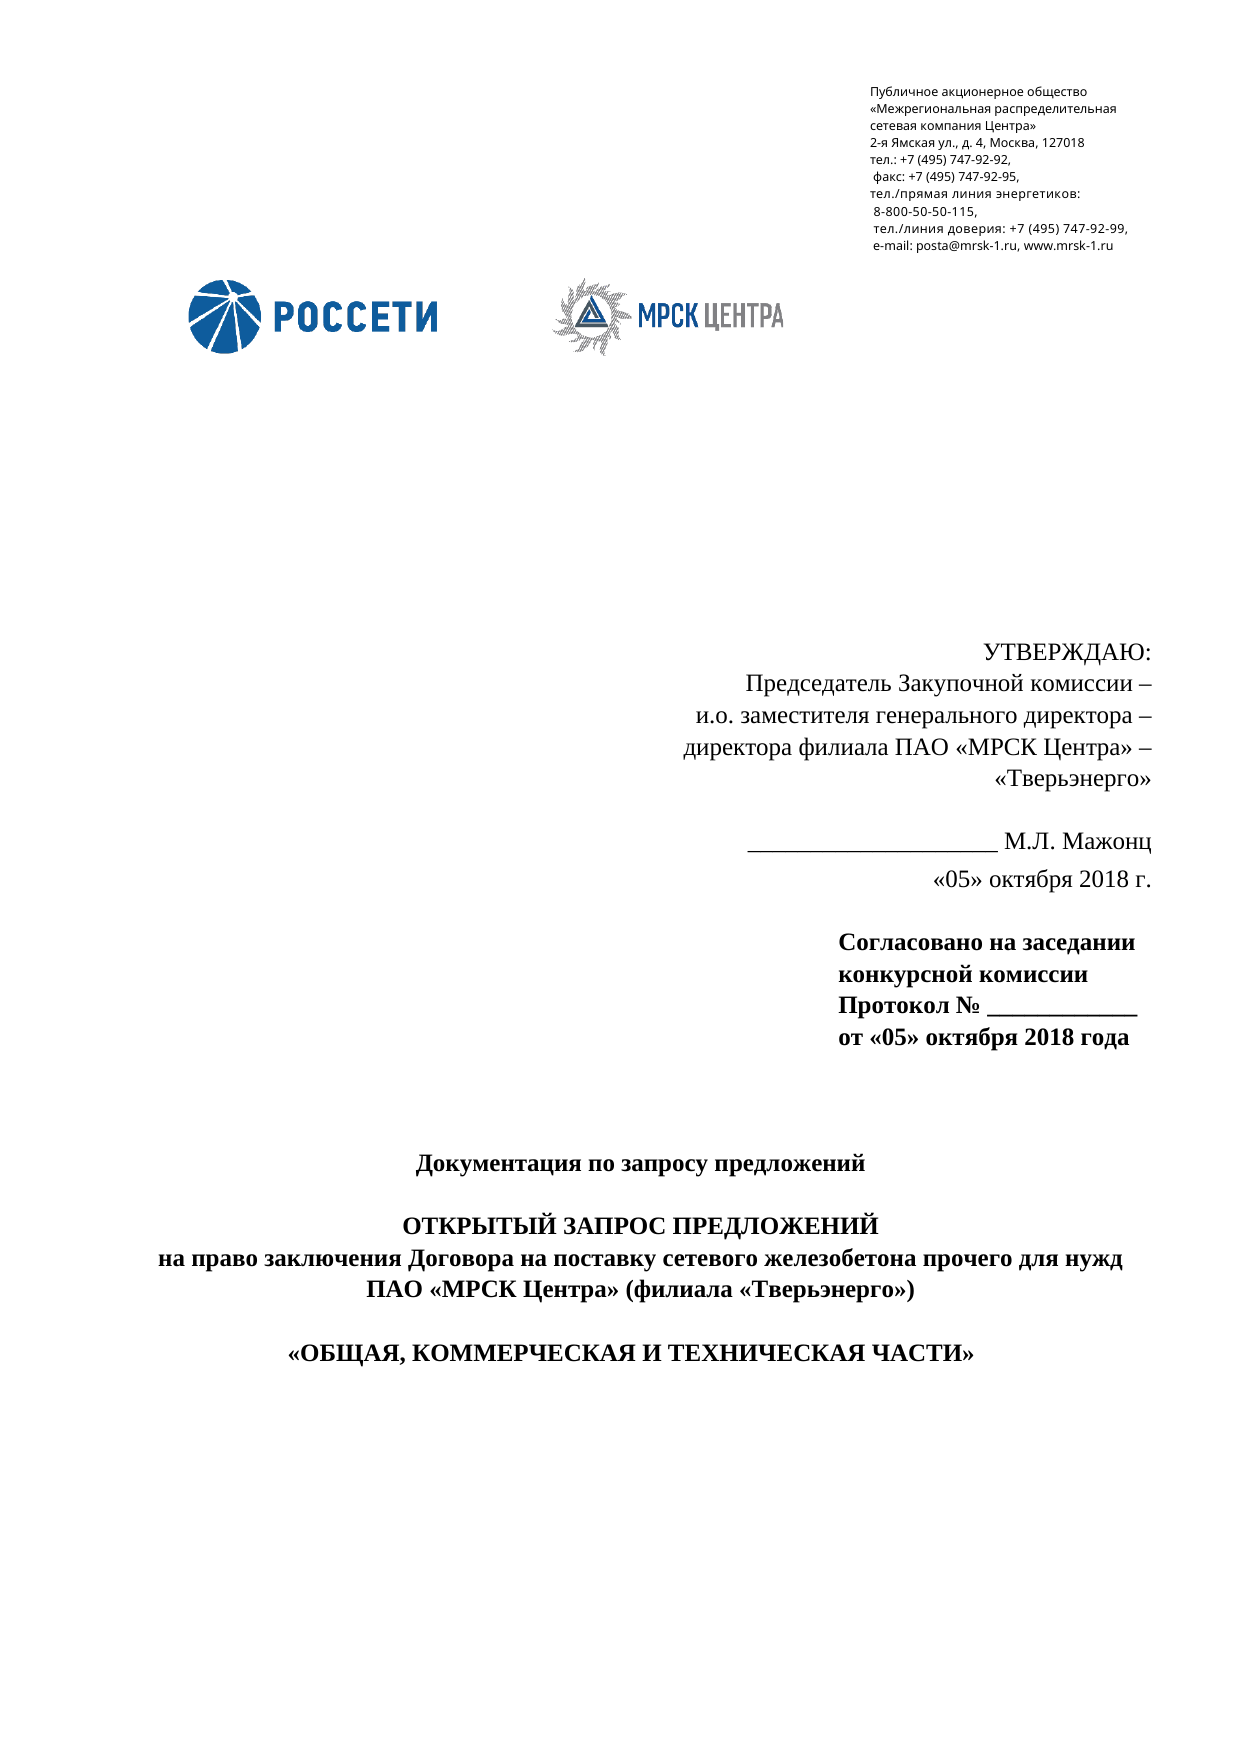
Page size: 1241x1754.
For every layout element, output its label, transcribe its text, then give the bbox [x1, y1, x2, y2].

text «Тверьэнерго» [129, 763, 1152, 792]
text «05» октября 2018 г. [129, 864, 1152, 893]
text ____________________ М.Л. Мажонц [129, 826, 1152, 855]
text на право заключения Договора на поставку сетевого железобетона прочего для нужд ПАО «МРСК Центра» (филиала «Тверьэнерго») [129, 1243, 1152, 1303]
text УТВЕРЖДАЮ: [129, 637, 1152, 666]
text Согласовано на заседании [838, 927, 1152, 956]
text директора филиала ПАО «МРСК Центра» – [129, 732, 1152, 760]
text ОТКРЫТЫЙ ЗАПРОС ПРЕДЛОЖЕНИЙ [129, 1211, 1152, 1240]
picture [188, 278, 784, 356]
text Документация по запросу предложений [129, 1148, 1152, 1177]
text и.о. заместителя генерального директора – [129, 700, 1152, 729]
text от «05» октября 2018 года [838, 1022, 1152, 1051]
text «ОБЩАЯ, КОММЕРЧЕСКАЯ и техническая ЧАСТИ» [73, 1338, 1183, 1366]
text Председатель Закупочной комиссии – [129, 668, 1152, 697]
text Протокол № ____________ [838, 990, 1152, 1019]
text конкурсной комиссии [838, 959, 1152, 988]
